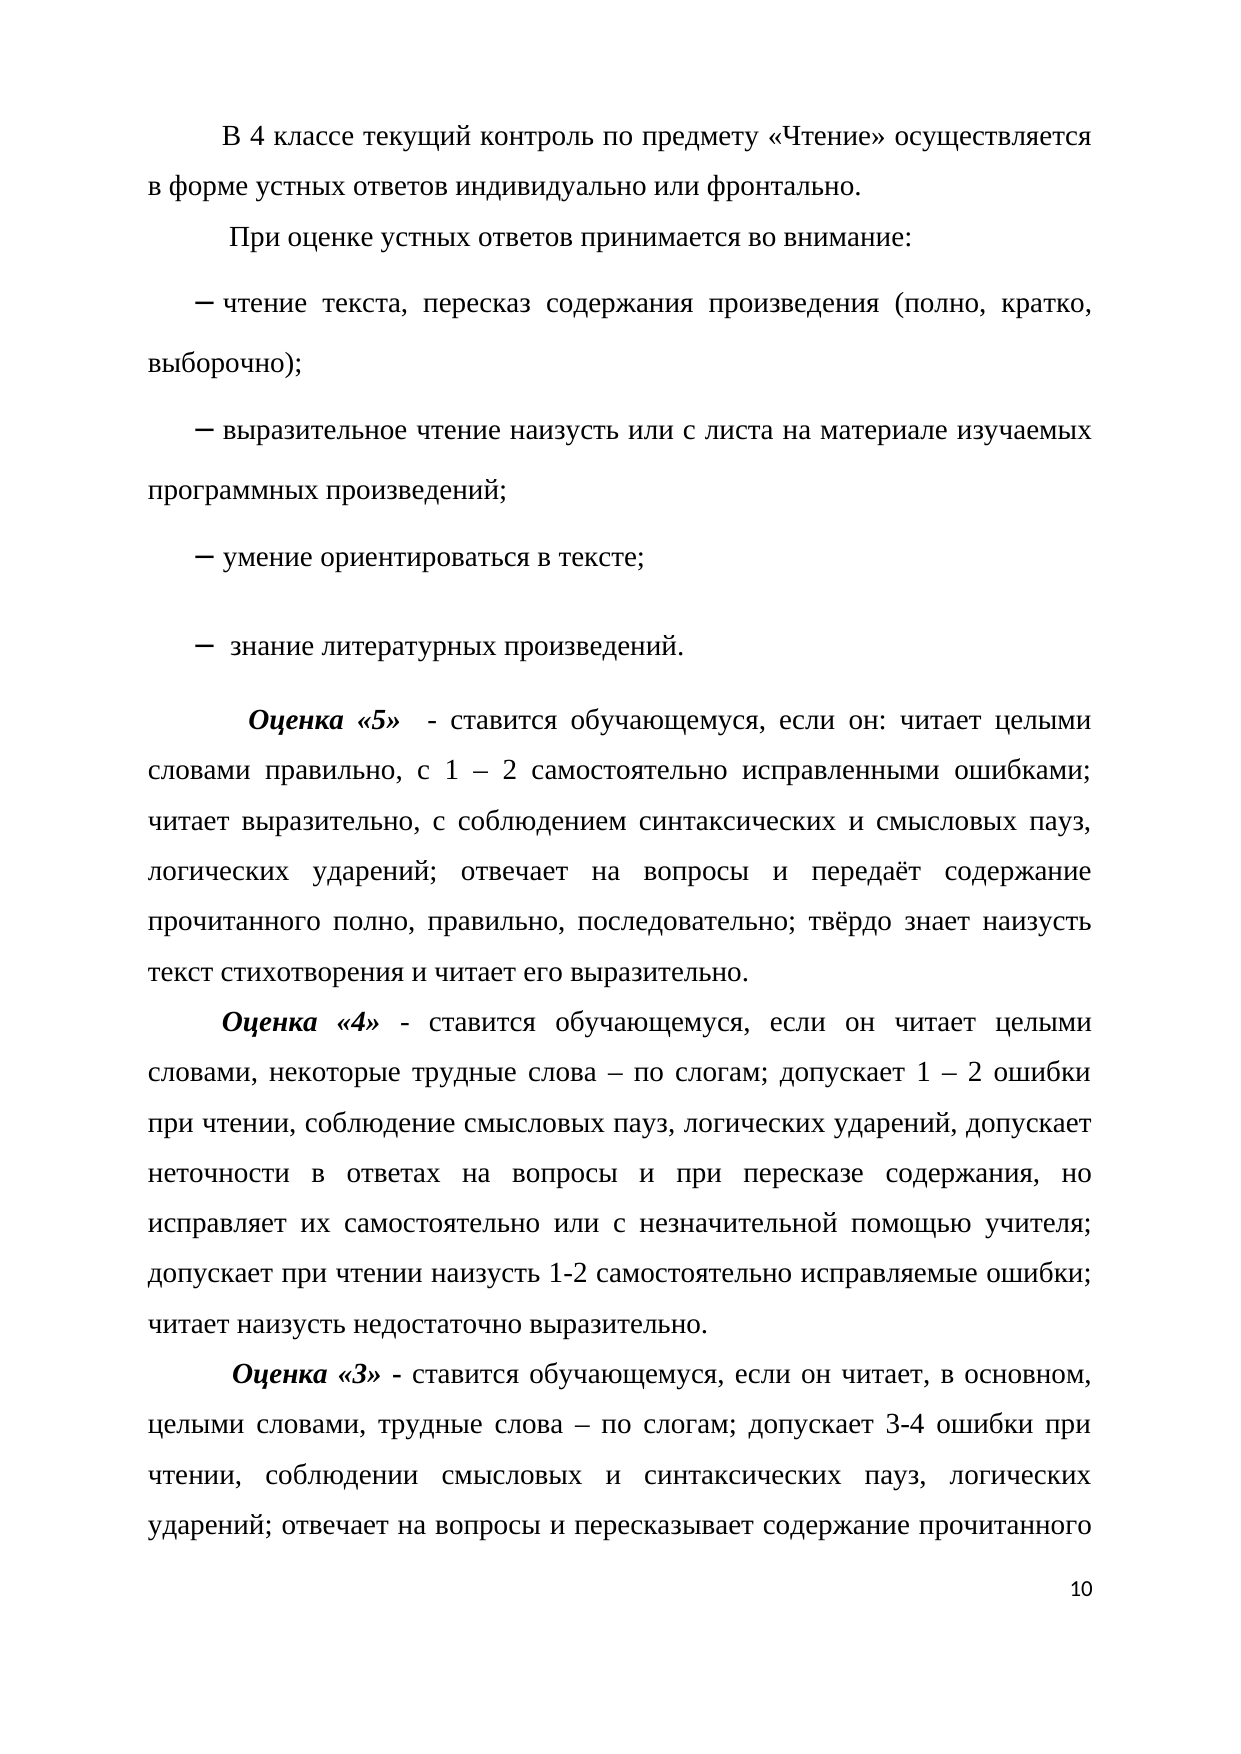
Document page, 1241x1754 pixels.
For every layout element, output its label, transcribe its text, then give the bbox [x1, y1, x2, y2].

text Оценка «4» - ставится обучающемуся, если он читает целыми словами, некоторые трудные слова – по слогам; допускает 1 – 2 ошибки при чтении, соблюдение смысловых пауз, логических ударений, допускает неточности в ответах на вопросы и при пересказе содержания, но исправляет их самостоятельно или с незначительной помощью учителя; допускает при чтении наизусть 1-2 самостоятельно исправляемые ошибки; читает наизусть недостаточно выразительно. [148, 1004, 1092, 1339]
text В 4 классе текущий контроль по предмету «Чтение» осуществляется в форме устных ответов индивидуально или фронтально. [148, 118, 1092, 202]
text Оценка «5» - ставится обучающемуся, если он: читает целыми словами правильно, с 1 – 2 самостоятельно исправленными ошибками; читает выразительно, с соблюдением синтаксических и смысловых пауз, логических ударений; отвечает на вопросы и передаёт содержание прочитанного полно, правильно, последовательно; твёрдо знает наизусть текст стихотворения и читает его выразительно. [148, 702, 1092, 987]
list чтение текста, пересказ содержания произведения (полно, кратко, выборочно); [148, 269, 1092, 379]
list умение ориентироваться в тексте; [148, 523, 1092, 583]
list знание литературных произведений. [148, 612, 1092, 672]
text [148, 1356, 1092, 1541]
text При оценке устных ответов принимается во внимание: [148, 219, 1092, 252]
list выразительное чтение наизусть или с листа на материале изучаемых программных произведений; [148, 396, 1092, 506]
